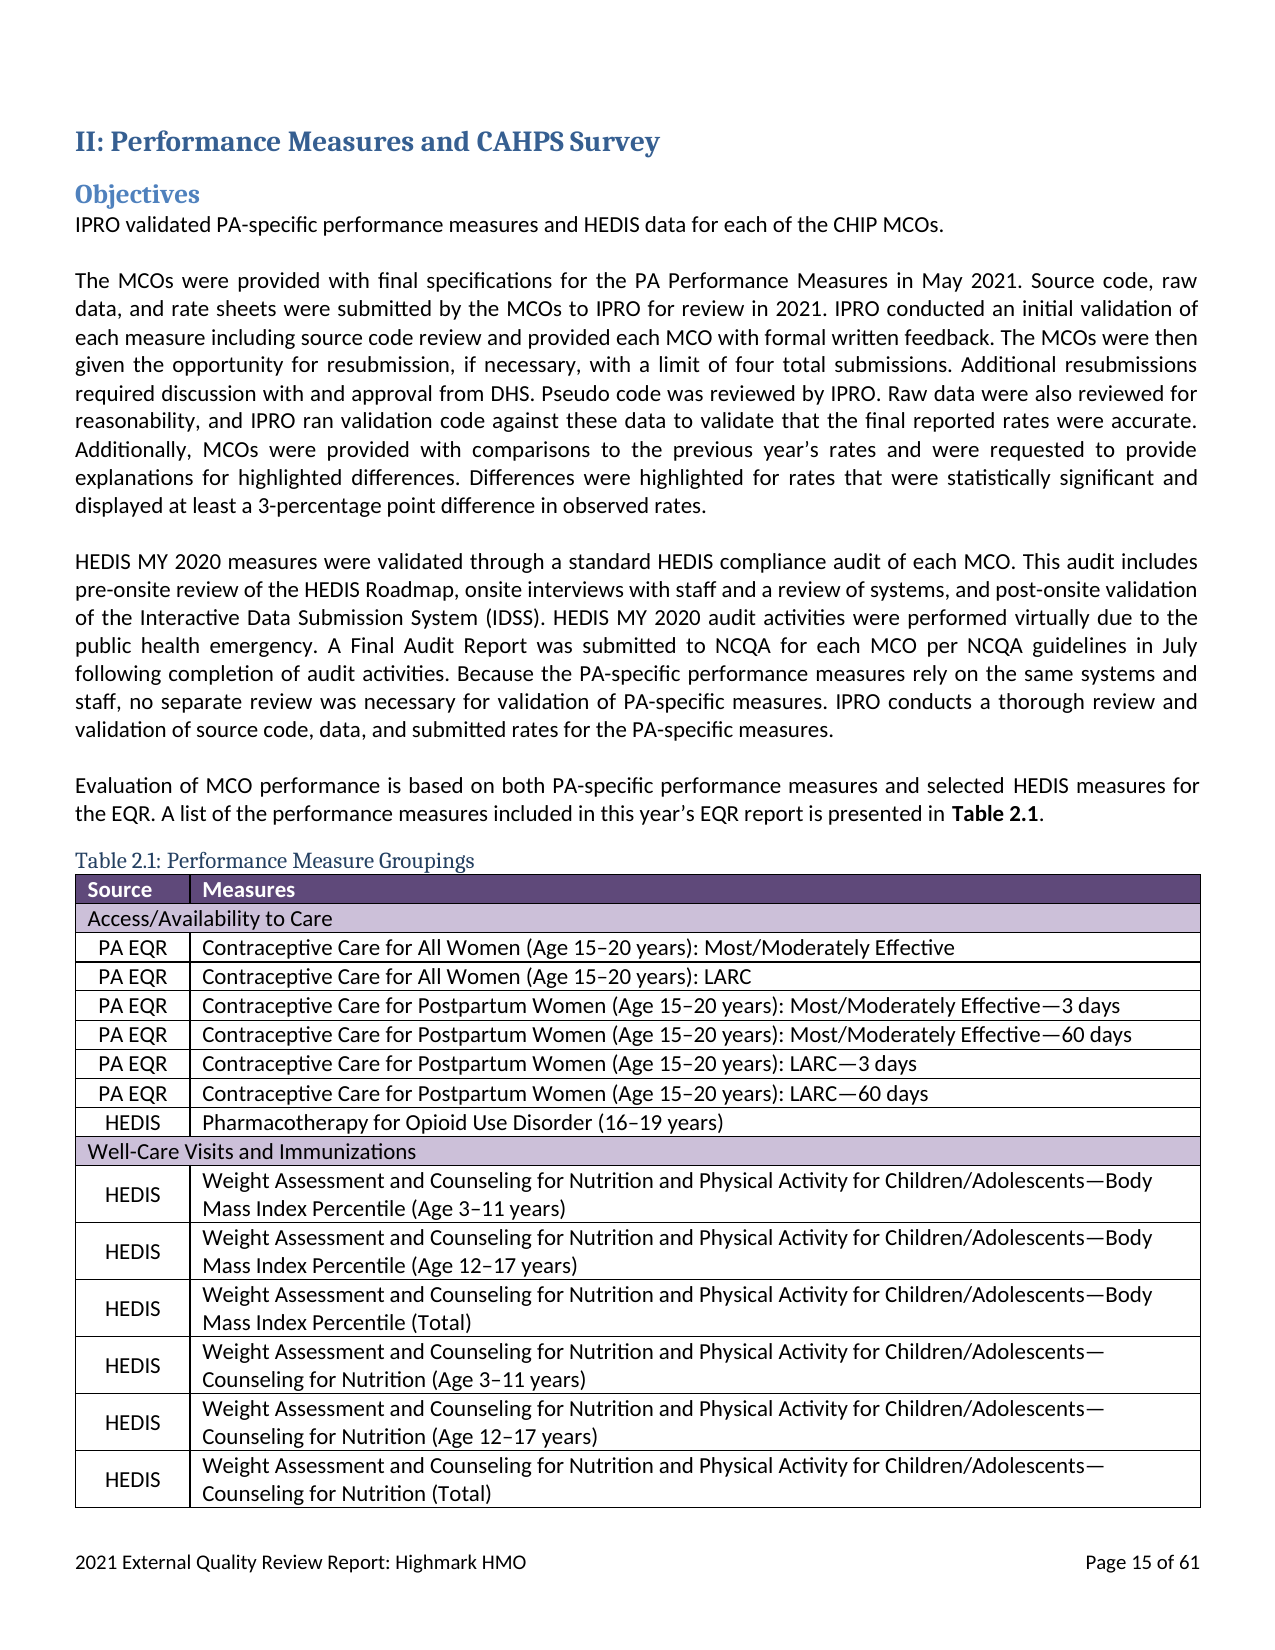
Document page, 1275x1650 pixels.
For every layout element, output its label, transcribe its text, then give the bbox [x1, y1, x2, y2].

text IPRO validated PA-specific performance measures and HEDIS data for each of the CHIP MCOs. [75, 211, 1200, 238]
text HEDIS MY 2020 measures were validated through a standard HEDIS compliance audit of each MCO. This audit includes pre-onsite review of the HEDIS Roadmap, onsite interviews with staff and a review of systems, and post-onsite validation of the Interactive Data Submission System (IDSS). HEDIS MY 2020 audit activities were performed virtually due to the public health emergency. A Final Audit Report was submitted to NCQA for each MCO per NCQA guidelines in July following completion of audit activities. Because the PA-specific performance measures rely on the same systems and staff, no separate review was necessary for validation of PA-specific measures. IPRO conducts a thorough review and validation of source code, data, and submitted rates for the PA-specific measures. [75, 547, 1200, 743]
table_cell HEDIS [76, 1280, 189, 1336]
table_cell Contraceptive Care for All Women (Age 15–20 years): LARC [191, 963, 1200, 990]
text The MCOs were provided with final specifications for the PA Performance Measures in May 2021. Source code, raw data, and rate sheets were submitted by the MCOs to IPRO for review in 2021. IPRO conducted an initial validation of each measure including source code review and provided each MCO with formal written feedback. The MCOs were then given the opportunity for resubmission, if necessary, with a limit of four total submissions. Additional resubmissions required discussion with and approval from DHS. Pseudo code was reviewed by IPRO. Raw data were also reviewed for reasonability, and IPRO ran validation code against these data to validate that the final reported rates were accurate. Additionally, MCOs were provided with comparisons to the previous year’s rates and were requested to provide explanations for highlighted differences. Differences were highlighted for rates that were statistically significant and displayed at least a 3-percentage point difference in observed rates. [75, 267, 1200, 519]
table_cell PA EQR [76, 991, 189, 1019]
table_cell PA EQR [76, 963, 189, 990]
table_cell PA EQR [76, 933, 189, 961]
subtitle II: Performance Measures and CAHPS Survey [75, 125, 1200, 158]
table_header Measures [191, 875, 1200, 903]
table_cell HEDIS [76, 1223, 189, 1279]
table_cell HEDIS [76, 1166, 189, 1222]
table_cell Contraceptive Care for Postpartum Women (Age 15–20 years): Most/Moderately Effective—3 days [191, 991, 1200, 1019]
table_cell Contraceptive Care for Postpartum Women (Age 15–20 years): Most/Moderately Effective—60 days [191, 1021, 1200, 1048]
table_cell PA EQR [76, 1050, 189, 1078]
table_cell Pharmacotherapy for Opioid Use Disorder (16–19 years) [191, 1108, 1200, 1136]
table_header Source [76, 875, 189, 903]
table_cell PA EQR [76, 1079, 189, 1107]
table_cell Contraceptive Care for Postpartum Women (Age 15–20 years): LARC—60 days [191, 1079, 1200, 1107]
text Evaluation of MCO performance is based on both PA-specific performance measures and selected HEDIS measures for the EQR. A list of the performance measures included in this year’s EQR report is presented in Table 2.1. [75, 771, 1200, 827]
table_cell HEDIS [76, 1337, 189, 1393]
table_cell Well-Care Visits and Immunizations [76, 1137, 1200, 1165]
table_cell Contraceptive Care for Postpartum Women (Age 15–20 years): LARC—3 days [191, 1050, 1200, 1078]
table_cell PA EQR [76, 1021, 189, 1048]
table_cell Weight Assessment and Counseling for Nutrition and Physical Activity for Children/Adolescents—Body Mass Index Percentile (Age 12–17 years) [191, 1223, 1200, 1279]
table_cell HEDIS [76, 1451, 189, 1507]
table_cell Access/Availability to Care [76, 904, 1200, 932]
table_cell Weight Assessment and Counseling for Nutrition and Physical Activity for Children/Adolescents—Counseling for Nutrition (Total) [191, 1451, 1200, 1507]
table_cell Weight Assessment and Counseling for Nutrition and Physical Activity for Children/Adolescents—Counseling for Nutrition (Age 12–17 years) [191, 1394, 1200, 1450]
subtitle Table 2.1: Performance Measure Groupings [75, 848, 1200, 874]
table_cell HEDIS [76, 1108, 189, 1136]
table_cell Weight Assessment and Counseling for Nutrition and Physical Activity for Children/Adolescents—Body Mass Index Percentile (Age 3–11 years) [191, 1166, 1200, 1222]
table_cell Weight Assessment and Counseling for Nutrition and Physical Activity for Children/Adolescents—Counseling for Nutrition (Age 3–11 years) [191, 1337, 1200, 1393]
subtitle Objectives [75, 179, 1200, 211]
table_cell Weight Assessment and Counseling for Nutrition and Physical Activity for Children/Adolescents—Body Mass Index Percentile (Total) [191, 1280, 1200, 1336]
table_cell HEDIS [76, 1394, 189, 1450]
table_cell Contraceptive Care for All Women (Age 15–20 years): Most/Moderately Effective [191, 933, 1200, 961]
